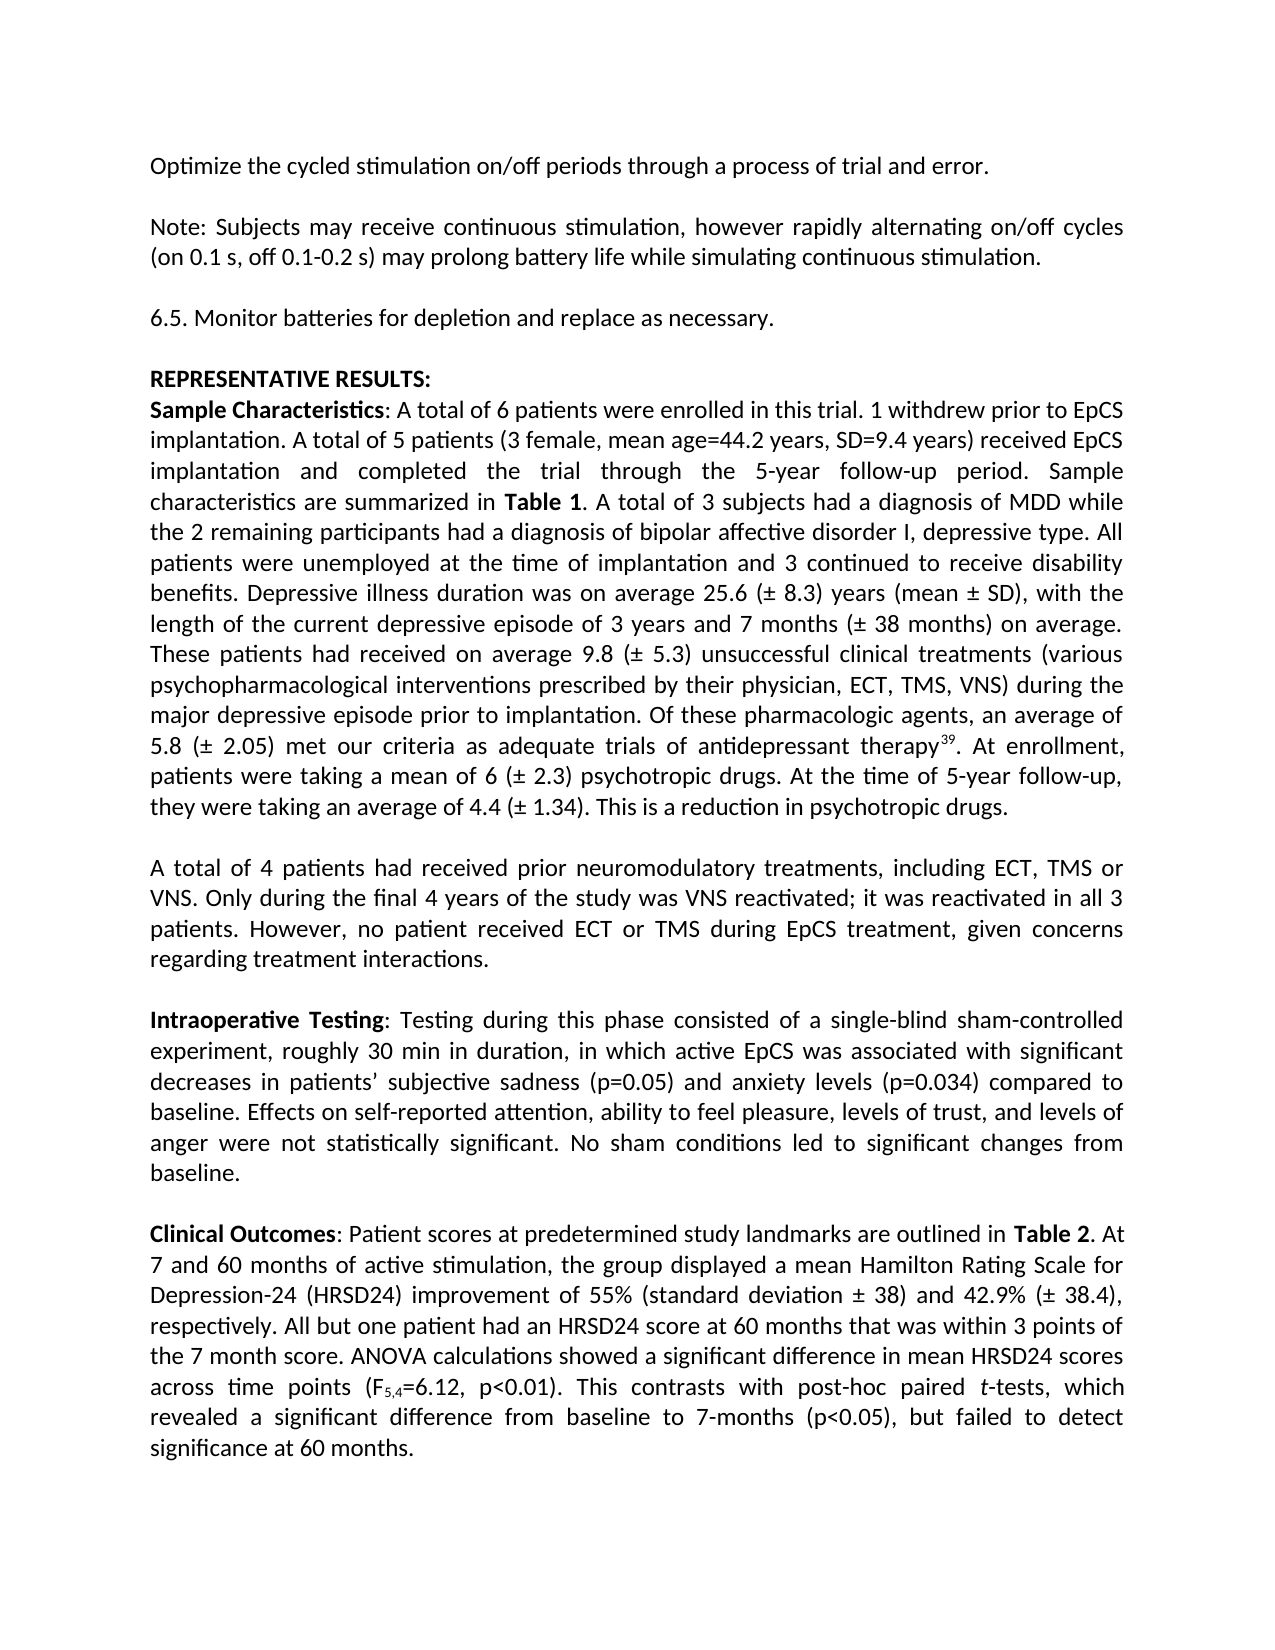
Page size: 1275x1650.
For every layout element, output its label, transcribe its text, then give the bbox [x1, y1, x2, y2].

text Intraoperative Testing: Testing during this phase consisted of a single-blind sham-controlled experiment, roughly 30 min in duration, in which active EpCS was associated with significant decreases in patients’ subjective sadness (p=0.05) and anxiety levels (p=0.034) compared to baseline. Effects on self-reported attention, ability to feel pleasure, levels of trust, and levels of anger were not statistically significant. No sham conditions led to significant changes from baseline. [150, 1004, 1125, 1188]
text A total of 4 patients had received prior neuromodulatory treatments, including ECT, TMS or VNS. Only during the final 4 years of the study was VNS reactivated; it was reactivated in all 3 patients. However, no patient received ECT or TMS during EpCS treatment, given concerns regarding treatment interactions. [150, 852, 1125, 974]
text Note: Subjects may receive continuous stimulation, however rapidly alternating on/off cycles (on 0.1 s, off 0.1-0.2 s) may prolong battery life while simulating continuous stimulation. [150, 211, 1125, 272]
list Monitor batteries for depletion and replace as necessary. [150, 303, 1125, 333]
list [150, 150, 1125, 181]
text Sample Characteristics: A total of 6 patients were enrolled in this trial. 1 withdrew prior to EpCS implantation. A total of 5 patients (3 female, mean age=44.2 years, SD=9.4 years) received EpCS implantation and completed the trial through the 5-year follow-up period. Sample characteristics are summarized in Table 1. A total of 3 subjects had a diagnosis of MDD while the 2 remaining participants had a diagnosis of bipolar affective disorder I, depressive type. All patients were unemployed at the time of implantation and 3 continued to receive disability benefits. Depressive illness duration was on average 25.6 (± 8.3) years (mean ± SD), with the length of the current depressive episode of 3 years and 7 months (± 38 months) on average. These patients had received on average 9.8 (± 5.3) unsuccessful clinical treatments (various psychopharmacological interventions prescribed by their physician, ECT, TMS, VNS) during the major depressive episode prior to implantation. Of these pharmacologic agents, an average of 5.8 (± 2.05) met our criteria as adequate trials of antidepressant therapy39. At enrollment, patients were taking a mean of 6 (± 2.3) psychotropic drugs. At the time of 5-year follow-up, they were taking an average of 4.4 (± 1.34). This is a reduction in psychotropic drugs. [150, 394, 1125, 821]
text Clinical Outcomes: Patient scores at predetermined study landmarks are outlined in Table 2. At 7 and 60 months of active stimulation, the group displayed a mean Hamilton Rating Scale for Depression-24 (HRSD24) improvement of 55% (standard deviation ± 38) and 42.9% (± 38.4), respectively. All but one patient had an HRSD24 score at 60 months that was within 3 points of the 7 month score. ANOVA calculations showed a significant difference in mean HRSD24 scores across time points (F5,4=6.12, p<0.01). This contrasts with post-hoc paired t-tests, which revealed a significant difference from baseline to 7-months (p<0.05), but failed to detect significance at 60 months. [150, 1218, 1125, 1462]
text REPRESENTATIVE RESULTS: [150, 364, 1125, 394]
